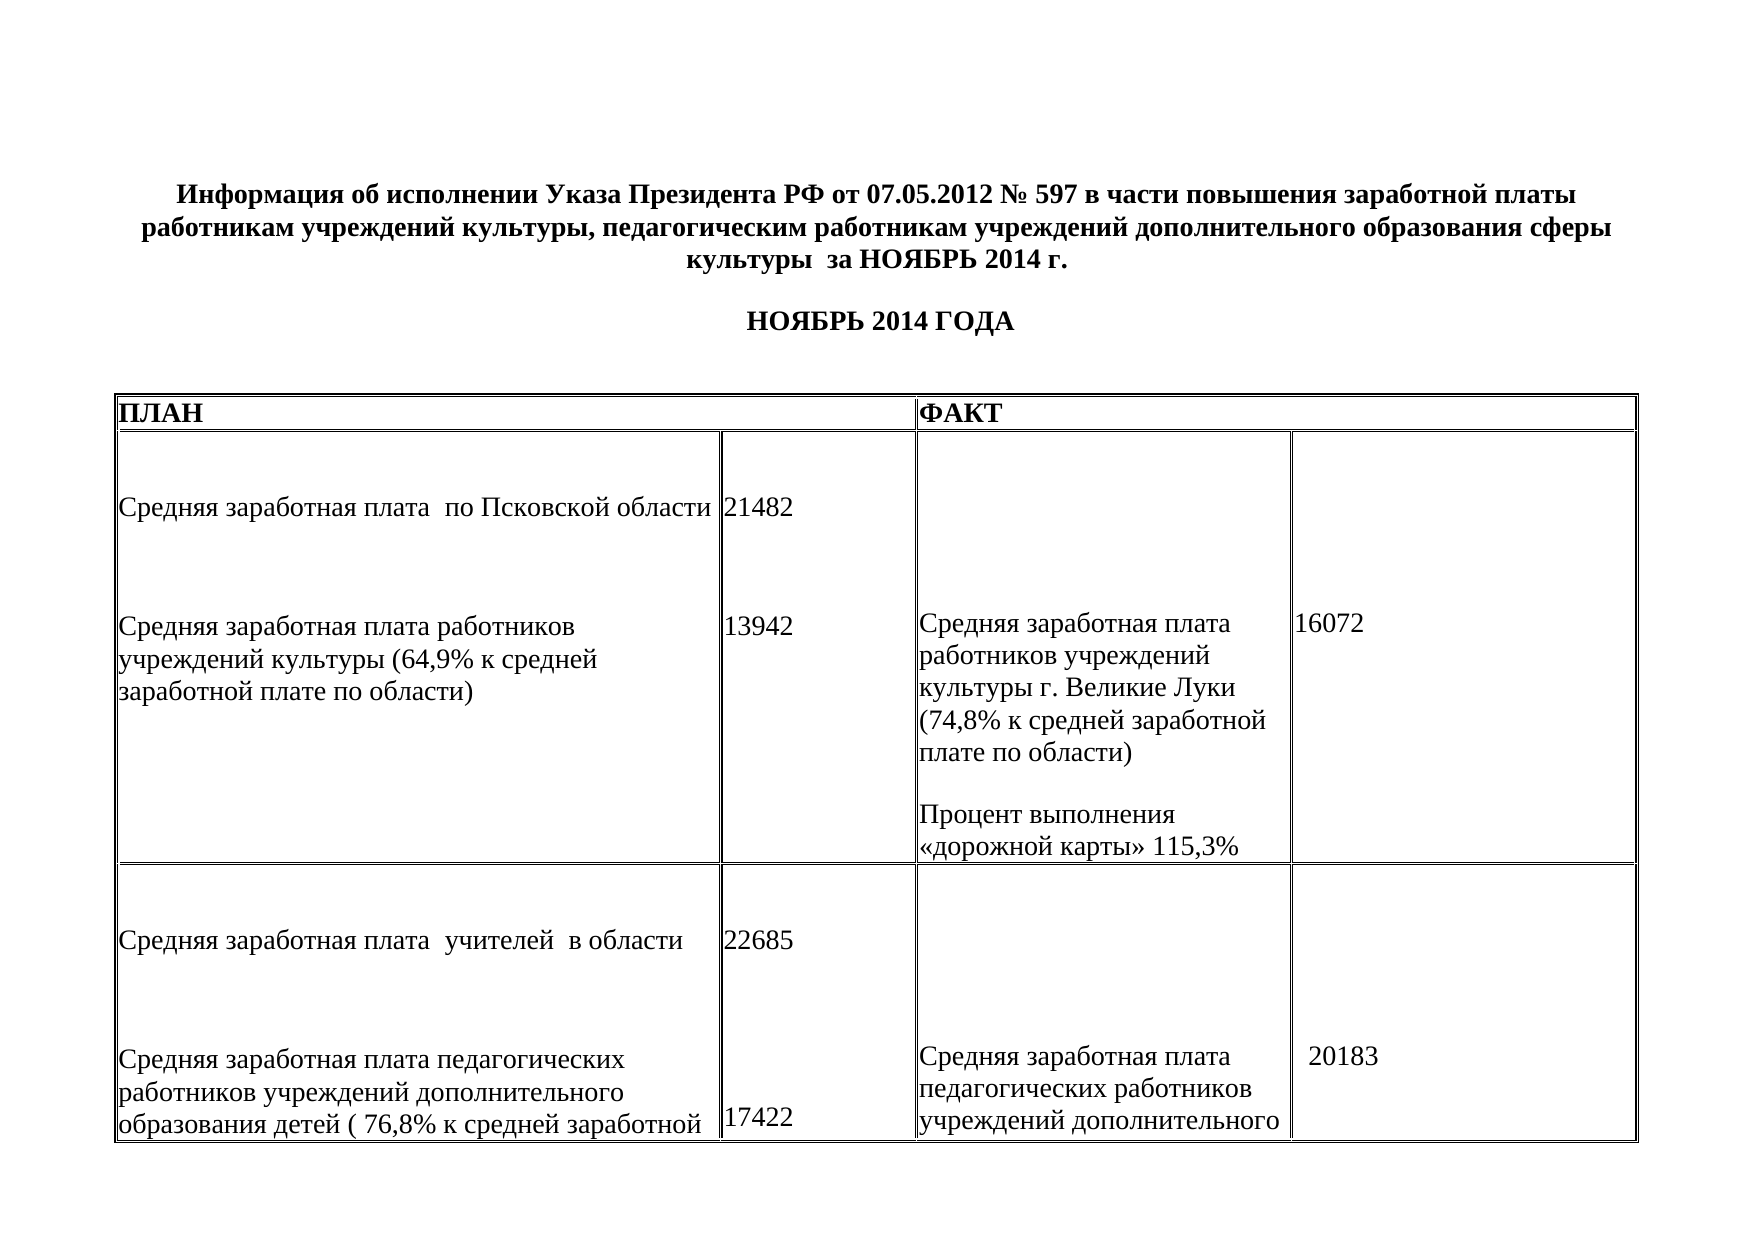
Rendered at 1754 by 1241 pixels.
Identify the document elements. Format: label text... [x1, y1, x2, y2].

table_cell Средняя заработная плата работников учреждений культуры г. Великие Луки (74,8% к средней заработной плате по области) Процент выполнения «дорожной карты» 115,3% [918, 432, 1290, 862]
table_header ПЛАН [118, 397, 917, 429]
text НОЯБРЬ 2014 ГОДА [118, 303, 1636, 364]
table_cell 21482 13942 [723, 432, 915, 862]
table_cell 22685 17422 [721, 865, 917, 1139]
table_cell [116, 862, 721, 1139]
table_header ФАКТ [917, 397, 1635, 429]
table_cell 16072 [1292, 429, 1637, 862]
table_cell Средняя заработная плата по Псковской области Средняя заработная плата работников учреждений культуры (64,9% к средней заработной плате по области) [116, 429, 721, 862]
table_cell 20183 [1292, 862, 1637, 1139]
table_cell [917, 865, 1292, 1139]
text Информация об исполнении Указа Президента РФ от 07.05.2012 № 597 в части повышения заработной платы работникам учреждений культуры, педагогическим работникам учреждений дополнительного образования сферы культуры за НОЯБРЬ 2014 г. [118, 177, 1636, 274]
